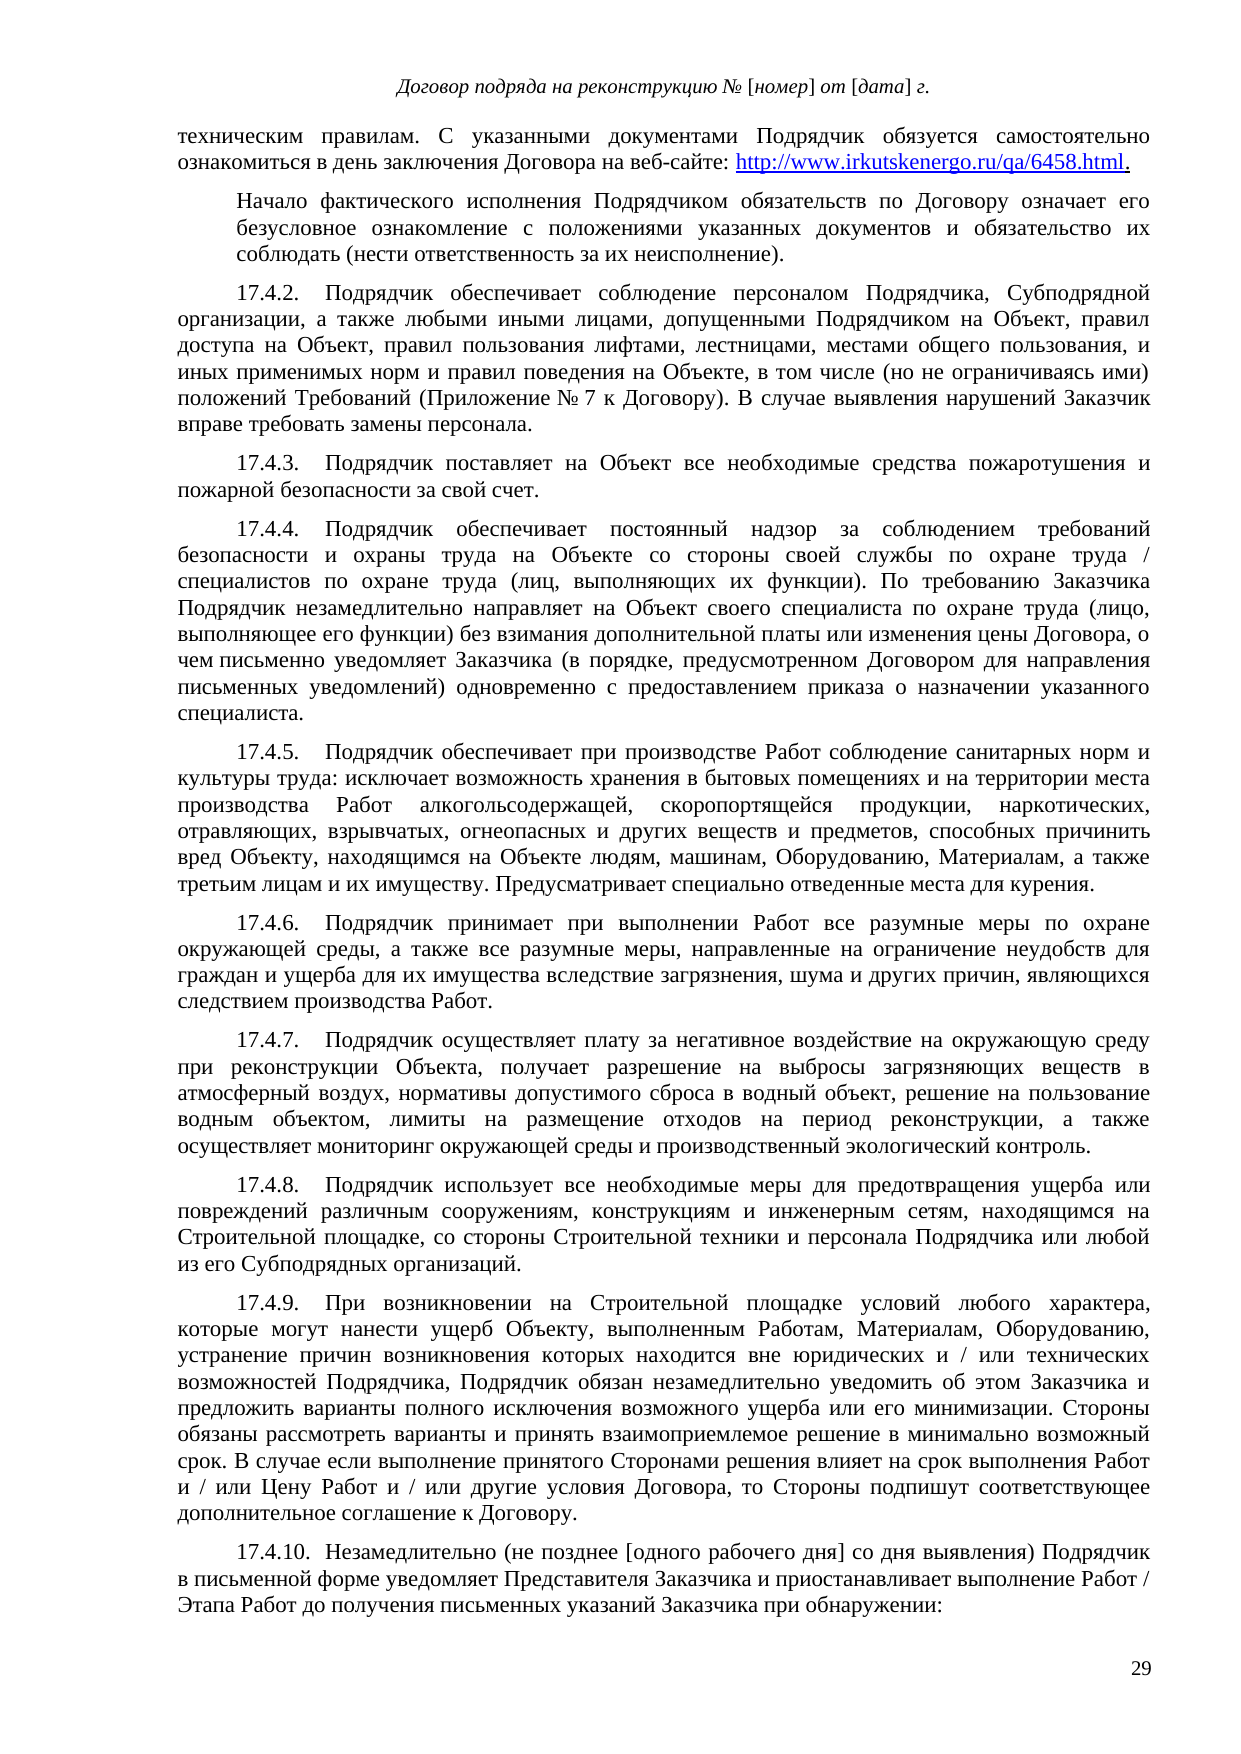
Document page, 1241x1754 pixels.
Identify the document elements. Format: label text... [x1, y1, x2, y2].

text Подрядчик принимает при выполнении Работ все разумные меры по охране окружающей среды, а также все разумные меры, направленные на ограничение неудобств для граждан и ущерба для их имущества вследствие загрязнения, шума и других причин, являющихся следствием производства Работ. [177, 908, 1152, 1014]
text Подрядчик поставляет на Объект все необходимые средства пожаротушения и пожарной безопасности за свой счет. [177, 449, 1152, 502]
text Незамедлительно (не позднее [одного рабочего дня] со дня выявления) Подрядчик в письменной форме уведомляет Представителя Заказчика и приостанавливает выполнение Работ / Этапа Работ до получения письменных указаний Заказчика при обнаружении: [177, 1538, 1152, 1617]
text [177, 122, 1152, 175]
text Подрядчик осуществляет плату за негативное воздействие на окружающую среду при реконструкции Объекта, получает разрешение на выбросы загрязняющих веществ в атмосферный воздух, нормативы допустимого сброса в водный объект, решение на пользование водным объектом, лимиты на размещение отходов на период реконструкции, а также осуществляет мониторинг окружающей среды и производственный экологический контроль. [177, 1026, 1152, 1158]
text При возникновении на Строительной площадке условий любого характера, которые могут нанести ущерб Объекту, выполненным Работам, Материалам, Оборудованию, устранение причин возникновения которых находится вне юридических и / или технических возможностей Подрядчика, Подрядчик обязан незамедлительно уведомить об этом Заказчика и предложить варианты полного исключения возможного ущерба или его минимизации. Стороны обязаны рассмотреть варианты и принять взаимоприемлемое решение в минимально возможный срок. В случае если выполнение принятого Сторонами решения влияет на срок выполнения Работ и / или Цену Работ и / или другие условия Договора, то Стороны подпишут соответствующее дополнительное соглашение к Договору. [177, 1289, 1152, 1526]
list Начало фактического исполнения Подрядчиком обязательств по Договору означает его безусловное ознакомление с положениями указанных документов и обязательство их соблюдать (нести ответственность за их неисполнение). [236, 187, 1152, 266]
text Подрядчик обеспечивает при производстве Работ соблюдение санитарных норм и культуры труда: исключает возможность хранения в бытовых помещениях и на территории места производства Работ алкогольсодержащей, скоропортящейся продукции, наркотических, отравляющих, взрывчатых, огнеопасных и других веществ и предметов, способных причинить вред Объекту, находящимся на Объекте людям, машинам, Оборудованию, Материалам, а также третьим лицам и их имуществу. Предусматривает специально отведенные места для курения. [177, 738, 1152, 896]
text Подрядчик использует все необходимые меры для предотвращения ущерба или повреждений различным сооружениям, конструкциям и инженерным сетям, находящимся на Строительной площадке, со стороны Строительной техники и персонала Подрядчика или любой из его Субподрядных организаций. [177, 1171, 1152, 1276]
text Подрядчик обеспечивает постоянный надзор за соблюдением требований безопасности и охраны труда на Объекте со стороны своей службы по охране труда / специалистов по охране труда (лиц, выполняющих их функции). По требованию Заказчика Подрядчик незамедлительно направляет на Объект своего специалиста по охране труда (лицо, выполняющее его функции) без взимания дополнительной платы или изменения цены Договора, о чем письменно уведомляет Заказчика (в порядке, предусмотренном Договором для направления письменных уведомлений) одновременно с предоставлением приказа о назначении указанного специалиста. [177, 514, 1152, 725]
